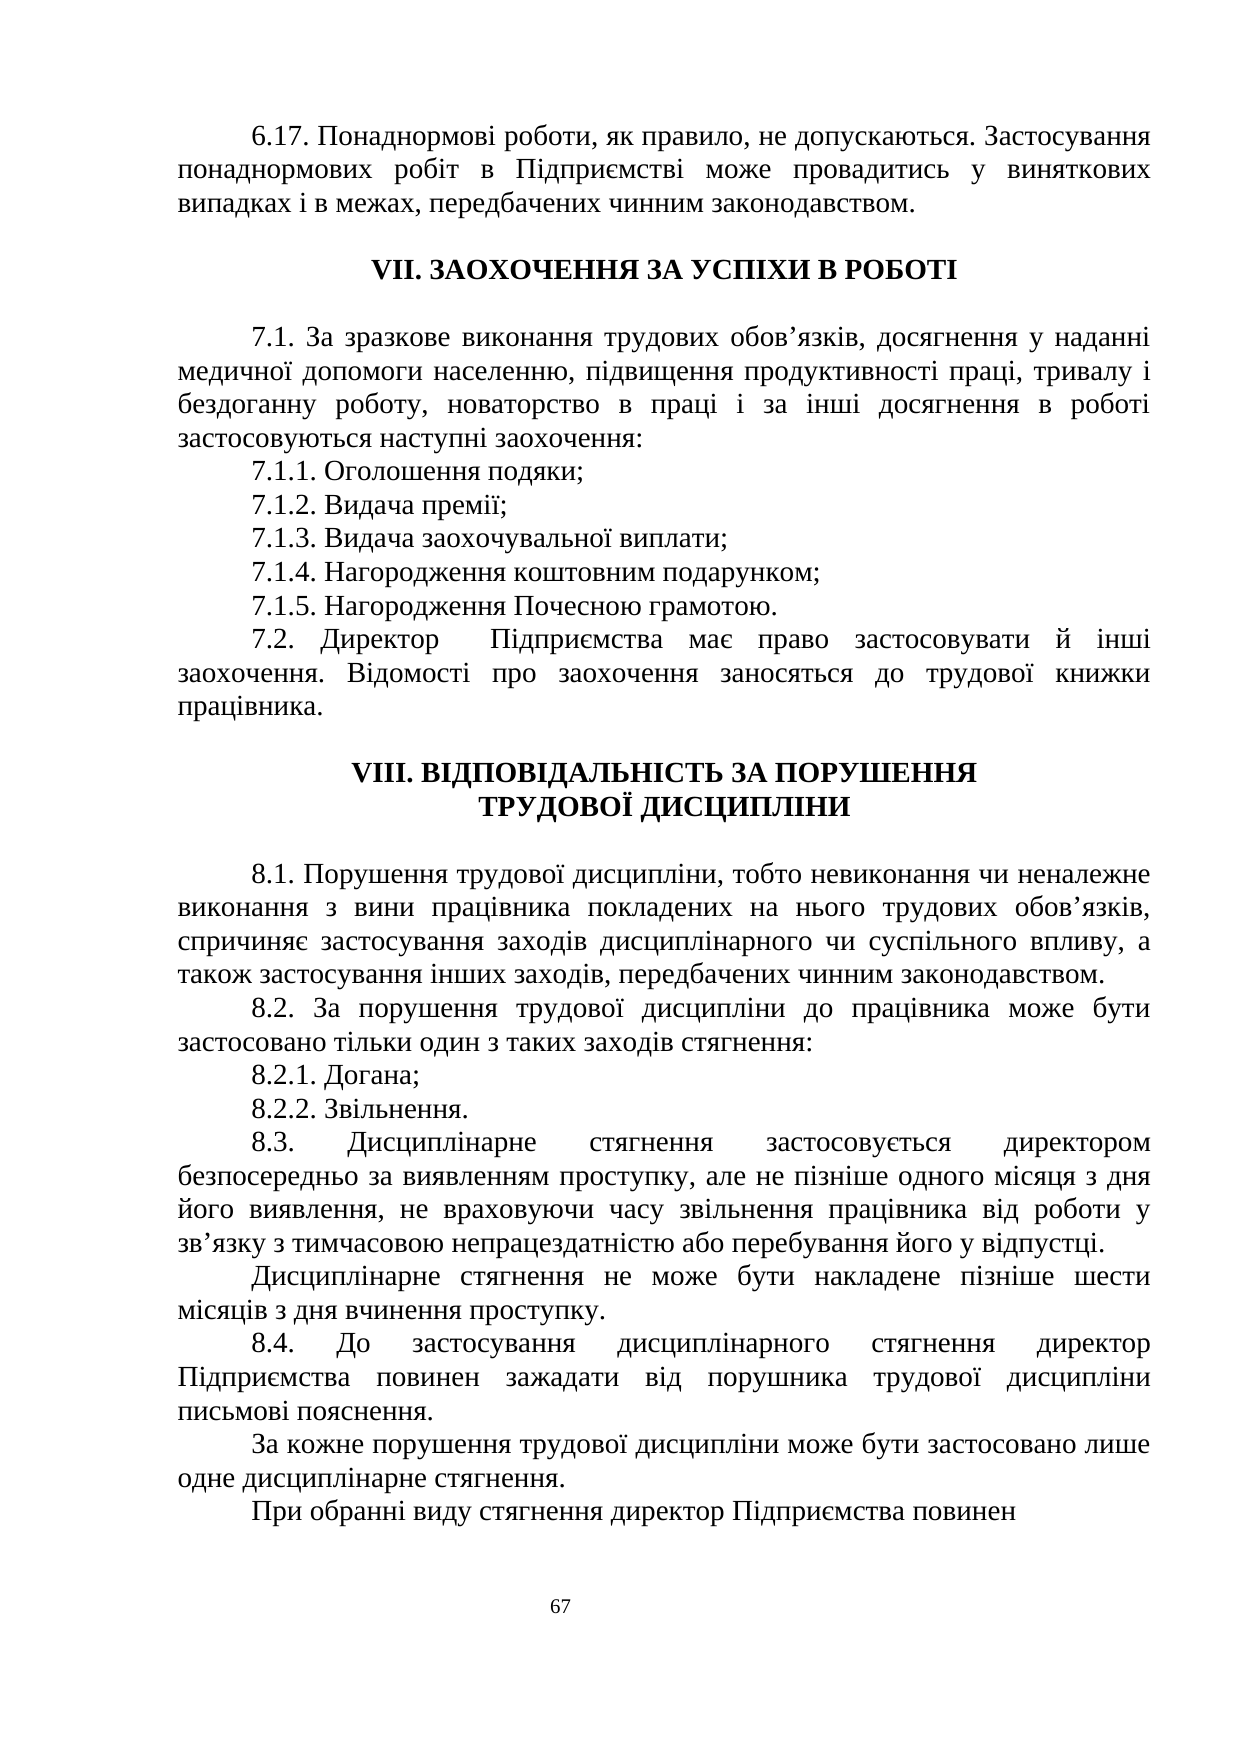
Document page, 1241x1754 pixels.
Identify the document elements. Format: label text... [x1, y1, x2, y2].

text 8.2.1. Догана; [177, 1057, 1152, 1091]
text 7.1.2. Видача премії; [177, 487, 1152, 521]
text VІІ. ЗАОХОЧЕННЯ ЗА УСПІХИ В РОБОТІ [177, 252, 1152, 286]
text 8.1. Порушення трудової дисципліни, тобто невиконання чи неналежне виконання з вини працівника покладених на нього трудових обов’язків, спричиняє застосування заходів дисциплінарного чи суспільного впливу, а також застосування інших заходів, передбачених чинним законодавством. [177, 856, 1152, 990]
text 7.2. Директор Підприємства має право застосовувати й інші заохочення. Відомості про заохочення заносяться до трудової книжки працівника. [177, 621, 1152, 722]
text 8.2.2. Звільнення. [177, 1091, 1152, 1124]
text 6.17. Понаднормові роботи, як правило, не допускаються. Застосування понаднормових робіт в Підприємстві може провадитись у виняткових випадках і в межах, передбачених чинним законодавством. [177, 118, 1152, 219]
text 7.1.5. Нагородження Почесною грамотою. [177, 588, 1152, 621]
text При обранні виду стягнення директор Підприємства повинен [177, 1493, 1152, 1527]
text 8.3. Дисциплінарне стягнення застосовується директором безпосередньо за виявленням проступку, але не пізніше одного місяця з дня його виявлення, не враховуючи часу звільнення працівника від роботи у зв’язку з тимчасовою непрацездатністю або перебування його у відпустці. [177, 1124, 1152, 1258]
text 7.1.1. Оголошення подяки; [177, 453, 1152, 487]
text 8.4. До застосування дисциплінарного стягнення директор Підприємства повинен зажадати від порушника трудової дисципліни письмові пояснення. [177, 1326, 1152, 1426]
text ТРУДОВОЇ ДИСЦИПЛІНИ [177, 789, 1152, 822]
text За кожне порушення трудової дисципліни може бути застосовано лише одне дисциплінарне стягнення. [177, 1426, 1152, 1493]
text 8.2. За порушення трудової дисципліни до працівника може бути застосовано тільки один з таких заходів стягнення: [177, 990, 1152, 1057]
text 7.1. За зразкове виконання трудових обов’язків, досягнення у наданні медичної допомоги населенню, підвищення продуктивності праці, тривалу і бездоганну роботу, новаторство в праці і за інші досягнення в роботі застосовуються наступні заохочення: [177, 319, 1152, 453]
text 7.1.4. Нагородження коштовним подарунком; [177, 554, 1152, 588]
text 67 [177, 1594, 1152, 1618]
text Дисциплінарне стягнення не може бути накладене пізніше шести місяців з дня вчинення проступку. [177, 1258, 1152, 1326]
text VІІІ. ВІДПОВІДАЛЬНІСТЬ ЗА ПОРУШЕННЯ [177, 755, 1152, 789]
text 7.1.3. Видача заохочувальної виплати; [177, 521, 1152, 554]
